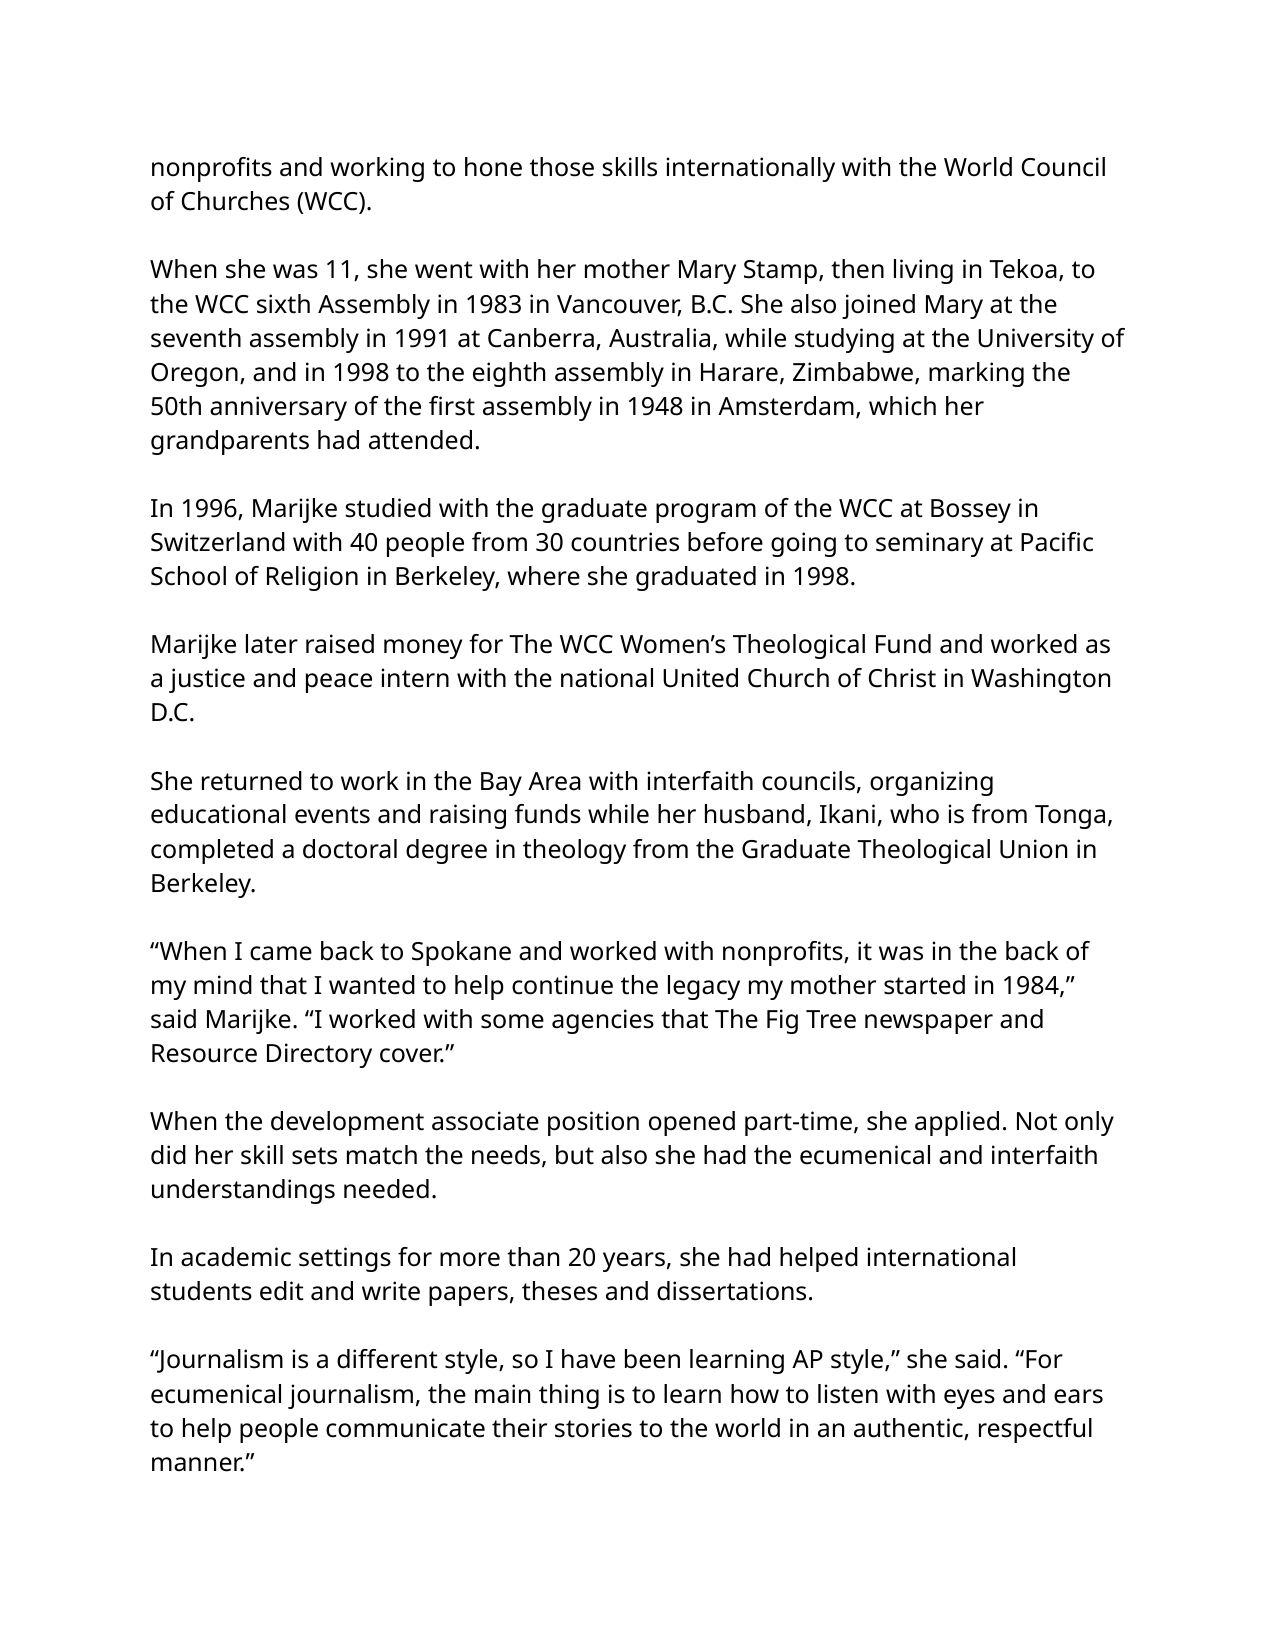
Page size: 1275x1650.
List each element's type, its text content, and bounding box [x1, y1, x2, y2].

text In 1996, Marijke studied with the graduate program of the WCC at Bossey in Switzerland with 40 people from 30 countries before going to seminary at Pacific School of Religion in Berkeley, where she graduated in 1998. [150, 491, 1125, 593]
text She returned to work in the Bay Area with interfaith councils, organizing educational events and raising funds while her husband, Ikani, who is from Tonga, completed a doctoral degree in theology from the Graduate Theological Union in Berkeley. [150, 763, 1125, 899]
text “Journalism is a different style, so I have been learning AP style,” she said. “For ecumenical journalism, the main thing is to learn how to listen with eyes and ears to help people communicate their stories to the world in an authentic, respectful manner.” [150, 1342, 1125, 1478]
text In academic settings for more than 20 years, she had helped international students edit and write papers, theses and dissertations. [150, 1240, 1125, 1308]
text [150, 150, 1125, 218]
text When the development associate position opened part-time, she applied. Not only did her skill sets match the needs, but also she had the ecumenical and interfaith understandings needed. [150, 1104, 1125, 1206]
text “When I came back to Spokane and worked with nonprofits, it was in the back of my mind that I wanted to help continue the legacy my mother started in 1984,” said Marijke. “I worked with some agencies that The Fig Tree newspaper and Resource Directory cover.” [150, 933, 1125, 1070]
text Marijke later raised money for The WCC Women’s Theological Fund and worked as a justice and peace intern with the national United Church of Christ in Washington D.C. [150, 627, 1125, 729]
text When she was 11, she went with her mother Mary Stamp, then living in Tekoa, to the WCC sixth Assembly in 1983 in Vancouver, B.C. She also joined Mary at the seventh assembly in 1991 at Canberra, Australia, while studying at the University of Oregon, and in 1998 to the eighth assembly in Harare, Zimbabwe, marking the 50th anniversary of the first assembly in 1948 in Amsterdam, which her grandparents had attended. [150, 252, 1125, 457]
